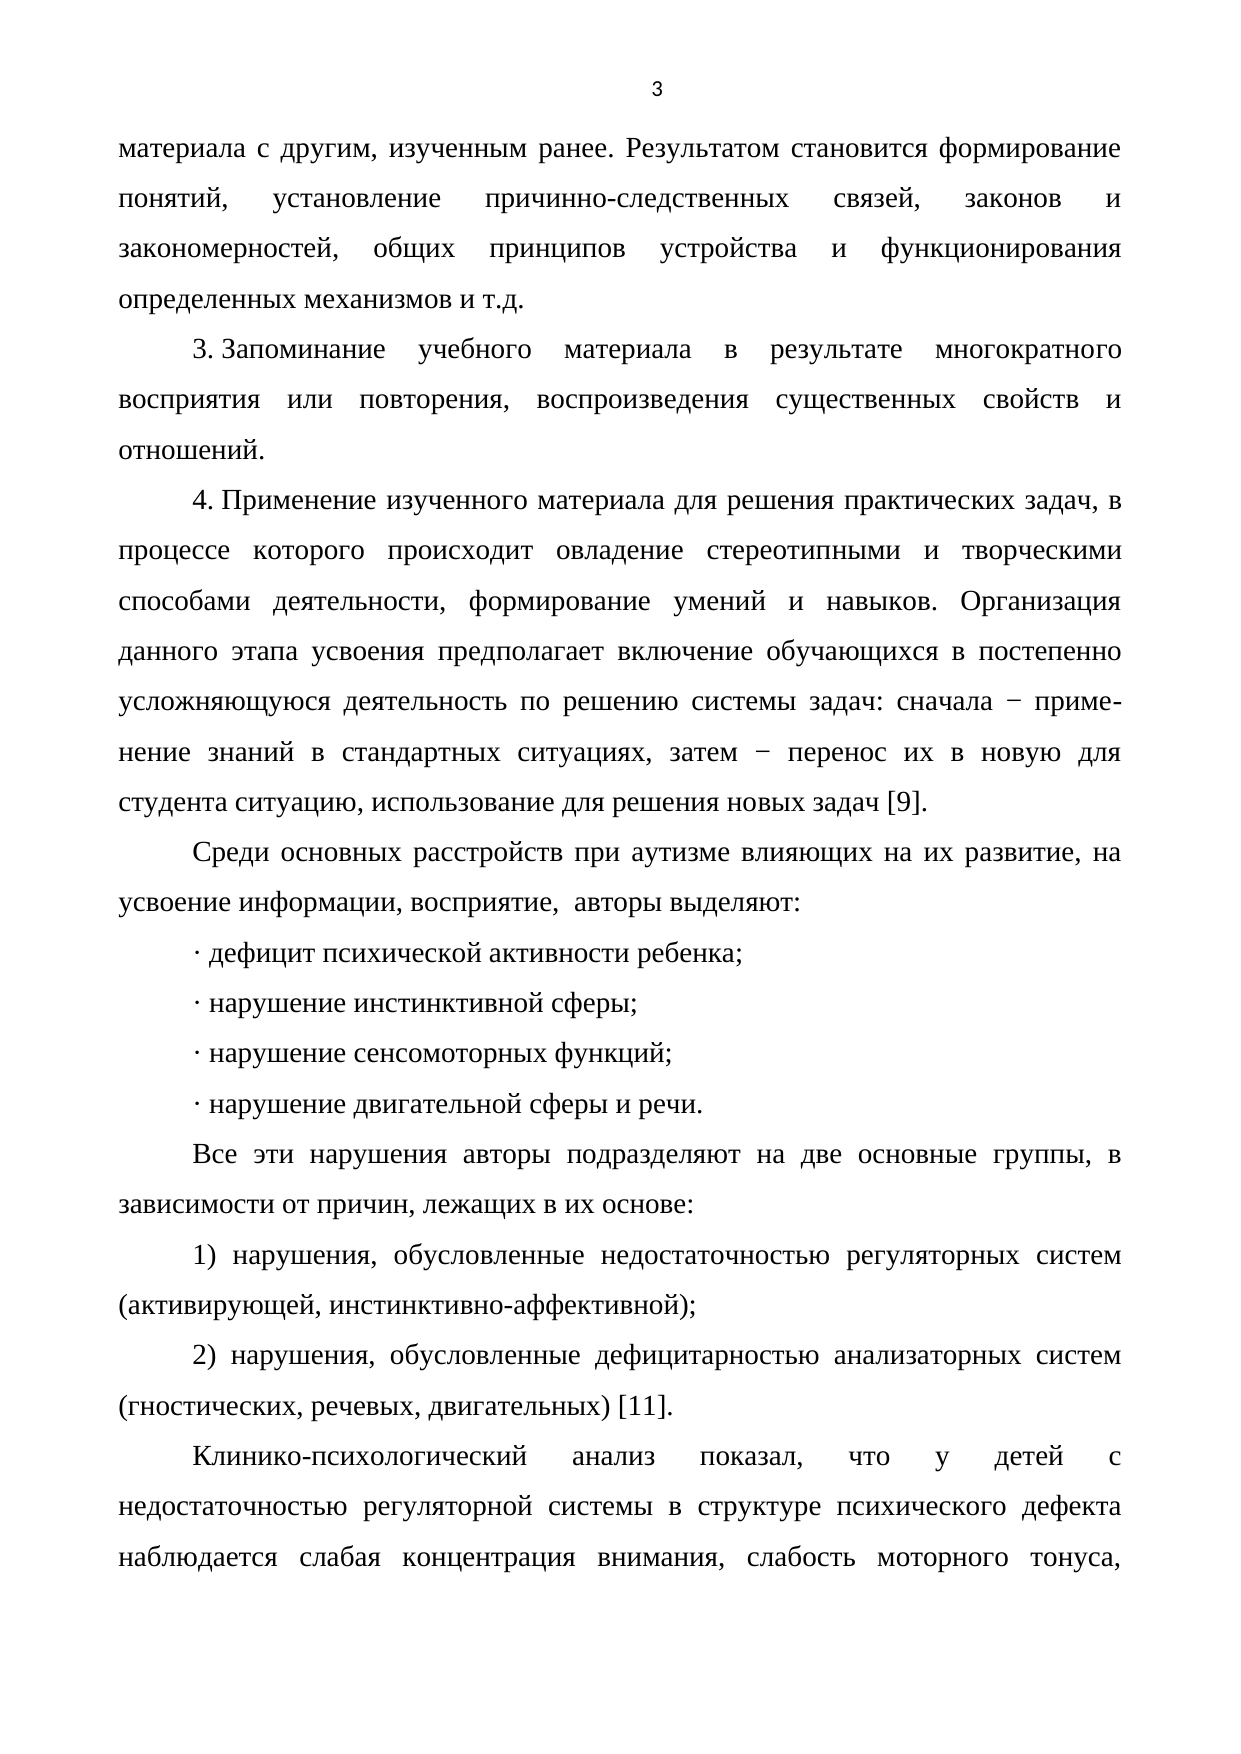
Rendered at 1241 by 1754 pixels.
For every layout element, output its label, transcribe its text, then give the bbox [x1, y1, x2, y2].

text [118, 130, 1122, 314]
text Среди основных расстройств при аутизме влияющих на их развитие, на усвоение информации, восприятие, авторы выделяют: [118, 834, 1122, 918]
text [118, 1438, 1122, 1572]
text 1) нарушения, обусловленные недостаточностью регуляторных систем (активирующей, инстинктивно-аффективной); [118, 1237, 1122, 1321]
text 2) нарушения, обусловленные дефицитарностью анализаторных систем (гностических, речевых, двигательных) [11]. [118, 1337, 1122, 1421]
text · нарушение двигательной сферы и речи. [118, 1086, 1122, 1119]
text 4. Применение изученного материала для решения практических задач, в процессе которого происходит овладение стереотипными и творческими способами деятельности, формирование умений и навыков. Организация данного этапа усвоения предполагает включение обучающихся в постепенно усложняющуюся деятельность по решению системы задач: сначала − применение знаний в стандартных ситуациях, затем − перенос их в новую для студента ситуацию, использование для решения новых задач [9]. [118, 482, 1122, 817]
text 3. Запоминание учебного материала в результате многократного восприятия или повторения, воспроизведения существенных свойств и отношений. [118, 331, 1122, 465]
text · нарушение сенсомоторных функций; [118, 1036, 1122, 1069]
text Все эти нарушения авторы подразделяют на две основные группы, в зависимости от причин, лежащих в их основе: [118, 1136, 1122, 1220]
text · нарушение инстинктивной сферы; [118, 985, 1122, 1019]
text · дефицит психической активности ребенка; [118, 935, 1122, 968]
